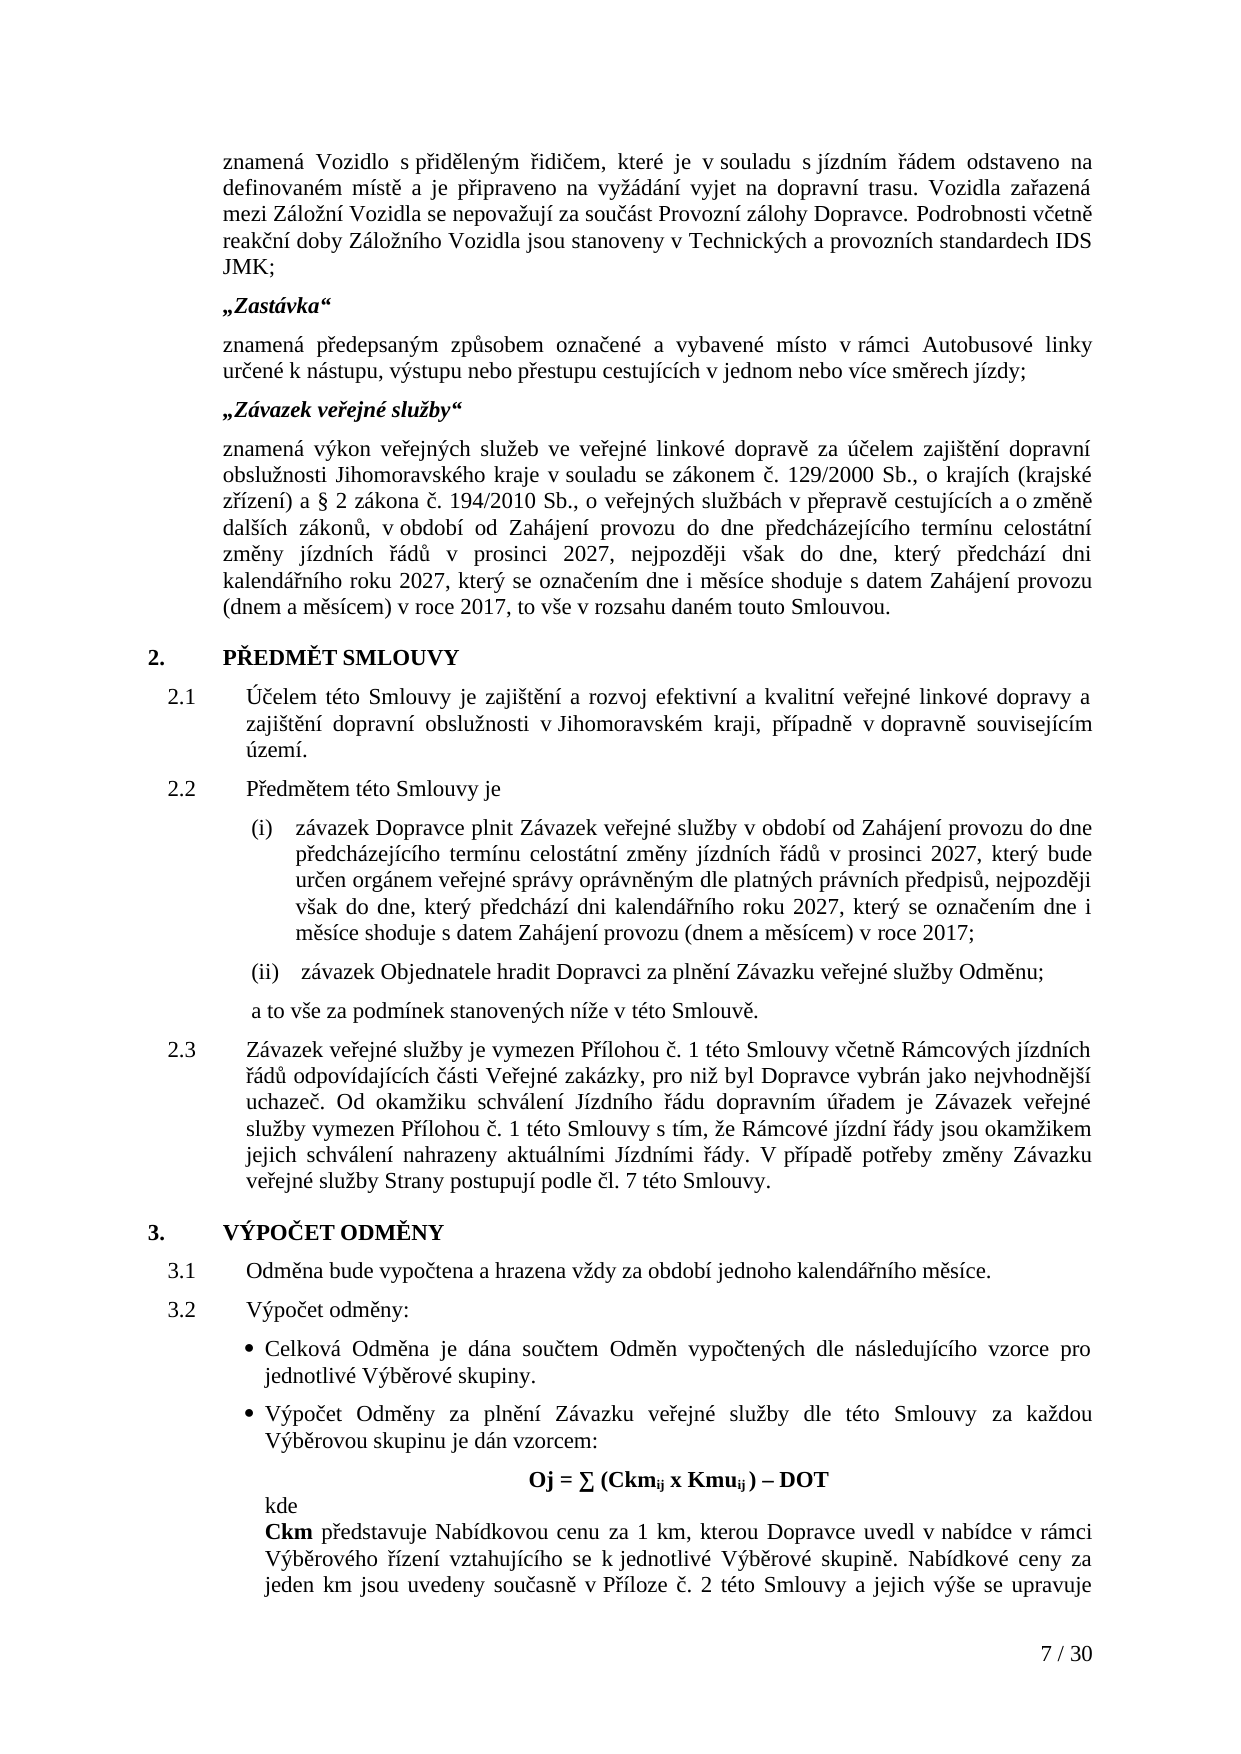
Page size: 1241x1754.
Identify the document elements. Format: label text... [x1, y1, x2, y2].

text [264, 1518, 1092, 1597]
subtitle Předmět smlouvy [148, 644, 1092, 671]
text Závazek veřejné služby je vymezen Přílohou č. 1 této Smlouvy včetně Rámcových jízdních řádů odpovídajících části Veřejné zakázky, pro niž byl Dopravce vybrán jako nejvhodnější uchazeč. Od okamžiku schválení Jízdního řádu dopravním úřadem je Závazek veřejné služby vymezen Přílohou č. 1 této Smlouvy s tím, že Rámcové jízdní řády jsou okamžikem jejich schválení nahrazeny aktuálními Jízdními řády. V případě potřeby změny Závazku veřejné služby Strany postupují podle čl. 7 této Smlouvy. [167, 1036, 1092, 1194]
text znamená výkon veřejných služeb ve veřejné linkové dopravě za účelem zajištění dopravní obslužnosti Jihomoravského kraje v souladu se zákonem č. 129/2000 Sb., o krajích (krajské zřízení) a § 2 zákona č. 194/2010 Sb., o veřejných službách v přepravě cestujících a o změně dalších zákonů, v období od Zahájení provozu do dne předcházejícího termínu celostátní změny jízdních řádů v prosinci 2027, nejpozději však do dne, který předchází dni kalendářního roku 2027, který se označením dne i měsíce shoduje s datem Zahájení provozu (dnem a měsícem) v roce 2017, to vše v rozsahu daném touto Smlouvou. [223, 435, 1092, 619]
text Účelem této Smlouvy je zajištění a rozvoj efektivní a kvalitní veřejné linkové dopravy a zajištění dopravní obslužnosti v Jihomoravském kraji, případně v dopravně souvisejícím území. [167, 683, 1092, 762]
subtitle Výpočet Odměny [148, 1219, 1092, 1245]
text závazek Objednatele hradit Dopravci za plnění Závazku veřejné služby Odměnu; [251, 958, 1092, 984]
text znamená předepsaným způsobem označené a vybavené místo v rámci Autobusové linky určené k nástupu, výstupu nebo přestupu cestujících v jednom nebo více směrech jízdy; [223, 331, 1092, 383]
text znamená Vozidlo s přiděleným řidičem, které je v souladu s jízdním řádem odstaveno na definovaném místě a je připraveno na vyžádání vyjet na dopravní trasu. Vozidla zařazená mezi Záložní Vozidla se nepovažují za součást Provozní zálohy Dopravce. Podrobnosti včetně reakční doby Záložního Vozidla jsou stanoveny v Technických a provozních standardech IDS JMK; [223, 148, 1092, 279]
text kde [264, 1492, 1092, 1518]
list a to vše za podmínek stanovených níže v této Smlouvě. [251, 997, 1092, 1023]
text „Závazek veřejné služby“ [223, 396, 1092, 422]
text Oj = ∑ (Ckmij x Kmuij ) – DOT [189, 1466, 1092, 1492]
text Výpočet odměny: [167, 1296, 1092, 1323]
text Předmětem této Smlouvy je [167, 775, 1092, 801]
text závazek Dopravce plnit Závazek veřejné služby v období od Zahájení provozu do dne předcházejícího termínu celostátní změny jízdních řádů v prosinci 2027, který bude určen orgánem veřejné správy oprávněným dle platných právních předpisů, nejpozději však do dne, který předchází dni kalendářního roku 2027, který se označením dne i měsíce shoduje s datem Zahájení provozu (dnem a měsícem) v roce 2017; [251, 814, 1092, 945]
text „Zastávka“ [223, 292, 1092, 318]
list Výpočet Odměny za plnění Závazku veřejné služby dle této Smlouvy za každou Výběrovou skupinu je dán vzorcem: [245, 1401, 1092, 1453]
list Celková Odměna je dána součtem Odměn vypočtených dle následujícího vzorce pro jednotlivé Výběrové skupiny. [245, 1335, 1092, 1388]
text Odměna bude vypočtena a hrazena vždy za období jednoho kalendářního měsíce. [167, 1258, 1092, 1284]
